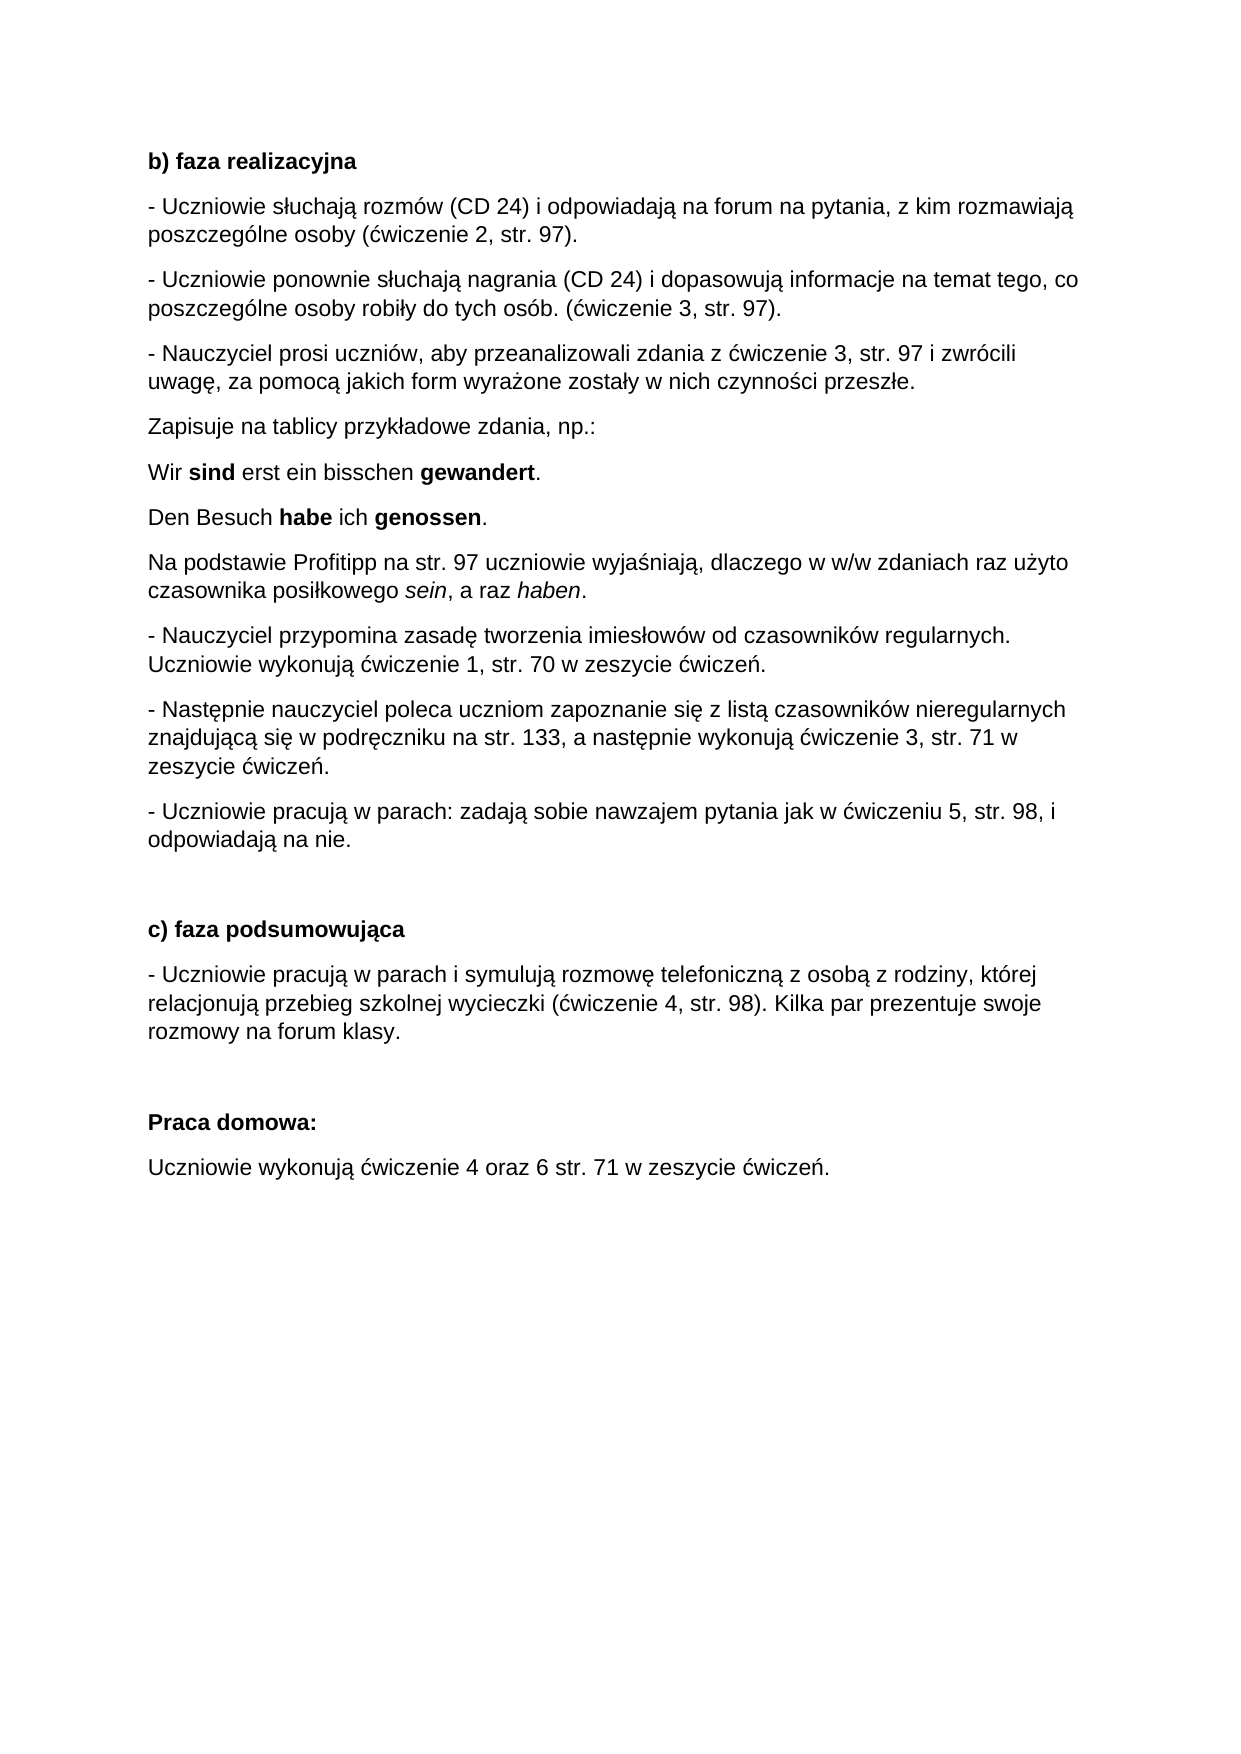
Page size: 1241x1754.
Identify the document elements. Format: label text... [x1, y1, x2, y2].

text - Uczniowie pracują w parach: zadają sobie nawzajem pytania jak w ćwiczeniu 5, str. 98, i odpowiadają na nie. [148, 798, 1093, 852]
text Praca domowa: [148, 1108, 1093, 1135]
text Uczniowie wykonują ćwiczenie 4 oraz 6 str. 71 w zeszycie ćwiczeń. [148, 1154, 1093, 1180]
text b) faza realizacyjna [148, 148, 1093, 174]
text - Uczniowie pracują w parach i symulują rozmowę telefoniczną z osobą z rodziny, której relacjonują przebieg szkolnej wycieczki (ćwiczenie 4, str. 98). Kilka par prezentuje swoje rozmowy na forum klasy. [148, 961, 1093, 1045]
text - Uczniowie ponownie słuchają nagrania (CD 24) i dopasowują informacje na temat tego, co poszczególne osoby robiły do tych osób. (ćwiczenie 3, str. 97). [148, 266, 1093, 321]
text Den Besuch habe ich genossen. [148, 503, 1093, 530]
text Wir sind erst ein bisschen gewandert. [148, 458, 1093, 485]
text Zapisuje na tablicy przykładowe zdania, np.: [148, 413, 1093, 440]
text c) faza podsumowująca [148, 916, 1093, 943]
text - Nauczyciel prosi uczniów, aby przeanalizowali zdania z ćwiczenie 3, str. 97 i zwrócili uwagę, za pomocą jakich form wyrażone zostały w nich czynności przeszłe. [148, 340, 1093, 394]
text Na podstawie Profitipp na str. 97 uczniowie wyjaśniają, dlaczego w w/w zdaniach raz użyto czasownika posiłkowego sein, a raz haben. [148, 549, 1093, 603]
text - Następnie nauczyciel poleca uczniom zapoznanie się z listą czasowników nieregularnych znajdującą się w podręczniku na str. 133, a następnie wykonują ćwiczenie 3, str. 71 w zeszycie ćwiczeń. [148, 696, 1093, 779]
text - Uczniowie słuchają rozmów (CD 24) i odpowiadają na forum na pytania, z kim rozmawiają poszczególne osoby (ćwiczenie 2, str. 97). [148, 193, 1093, 247]
text - Nauczyciel przypomina zasadę tworzenia imiesłowów od czasowników regularnych. Uczniowie wykonują ćwiczenie 1, str. 70 w zeszycie ćwiczeń. [148, 622, 1093, 677]
